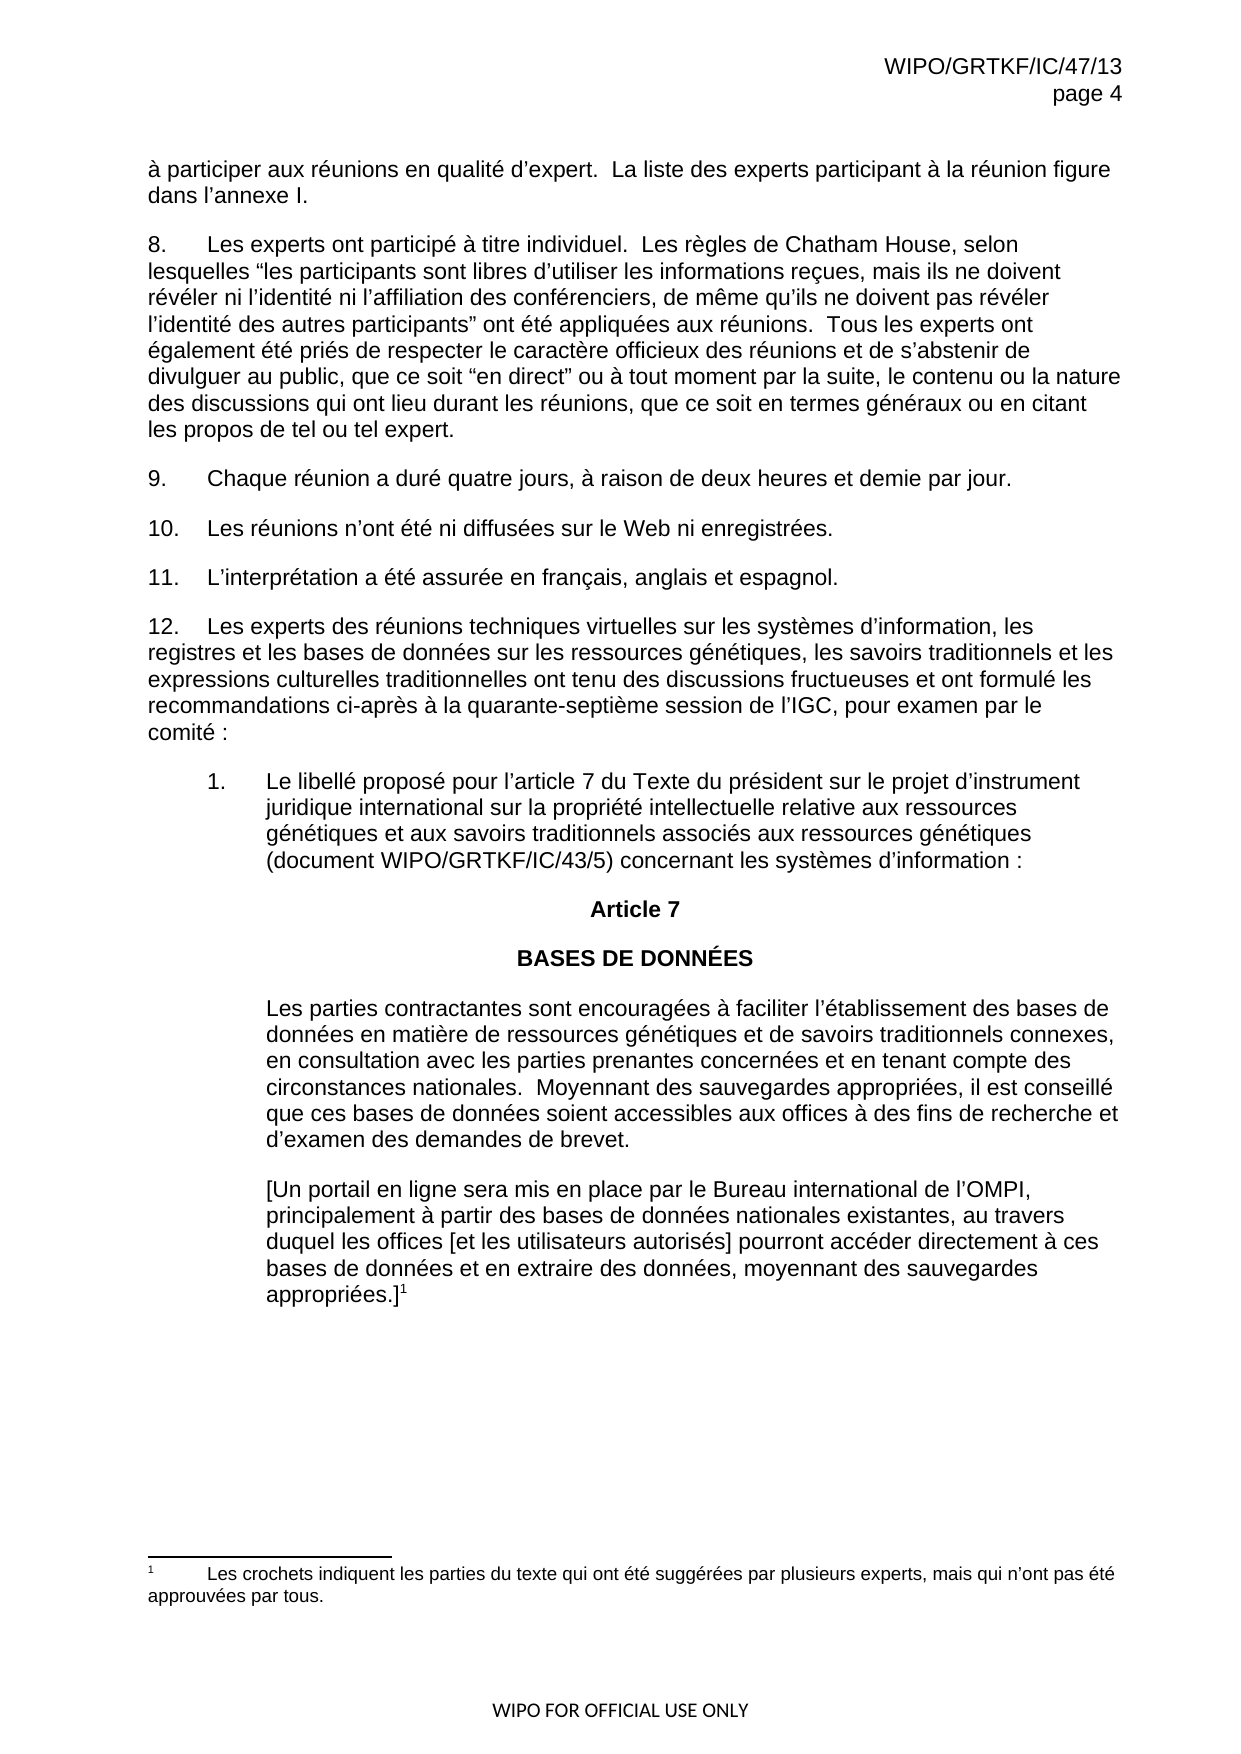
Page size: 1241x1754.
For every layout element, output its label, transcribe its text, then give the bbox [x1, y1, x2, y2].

text Les parties contractantes sont encouragées à faciliter l’établissement des bases de données en matière de ressources génétiques et de savoirs traditionnels connexes, en consultation avec les parties prenantes concernées et en tenant compte des circonstances nationales. Moyennant des sauvegardes appropriées, il est conseillé que ces bases de données soient accessibles aux offices à des fins de recherche et d’examen des demandes de brevet. [266, 994, 1122, 1153]
text [Un portail en ligne sera mis en place par le Bureau international de l’OMPI, principalement à partir des bases de données nationales existantes, au travers duquel les offices [et les utilisateurs autorisés] pourront accéder directement à ces bases de données et en extraire des données, moyennant des sauvegardes appropriées.] [266, 1176, 1122, 1307]
list Le libellé proposé pour l’article 7 du Texte du président sur le projet d’instrument juridique international sur la propriété intellectuelle relative aux ressources génétiques et aux savoirs traditionnels associés aux ressources génétiques (document WIPO/GRTKF/IC/43/5) concernant les systèmes d’information : [207, 768, 1122, 873]
text Les réunions n’ont été ni diffusées sur le Web ni enregistrées. [148, 514, 1122, 541]
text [148, 156, 1122, 208]
text Article 7 [148, 896, 1122, 922]
text Les experts des réunions techniques virtuelles sur les systèmes d’information, les registres et les bases de données sur les ressources génétiques, les savoirs traditionnels et les expressions culturelles traditionnelles ont tenu des discussions fructueuses et ont formulé les recommandations ci-après à la quarante-septième session de l’IGC, pour examen par le comité : [148, 613, 1122, 745]
text L’interprétation a été assurée en français, anglais et espagnol. [148, 564, 1122, 590]
text Chaque réunion a duré quatre jours, à raison de deux heures et demie par jour. [148, 465, 1122, 492]
text Les experts ont participé à titre individuel. Les règles de Chatham House, selon lesquelles “les participants sont libres d’utiliser les informations reçues, mais ils ne doivent révéler ni l’identité ni l’affiliation des conférenciers, de même qu’ils ne doivent pas révéler l’identité des autres participants” ont été appliquées aux réunions. Tous les experts ont également été priés de respecter le caractère officieux des réunions et de s’abstenir de divulguer au public, que ce soit “en direct” ou à tout moment par la suite, le contenu ou la nature des discussions qui ont lieu durant les réunions, que ce soit en termes généraux ou en citant les propos de tel ou tel expert. [148, 231, 1122, 442]
text Bases de données [148, 945, 1122, 972]
